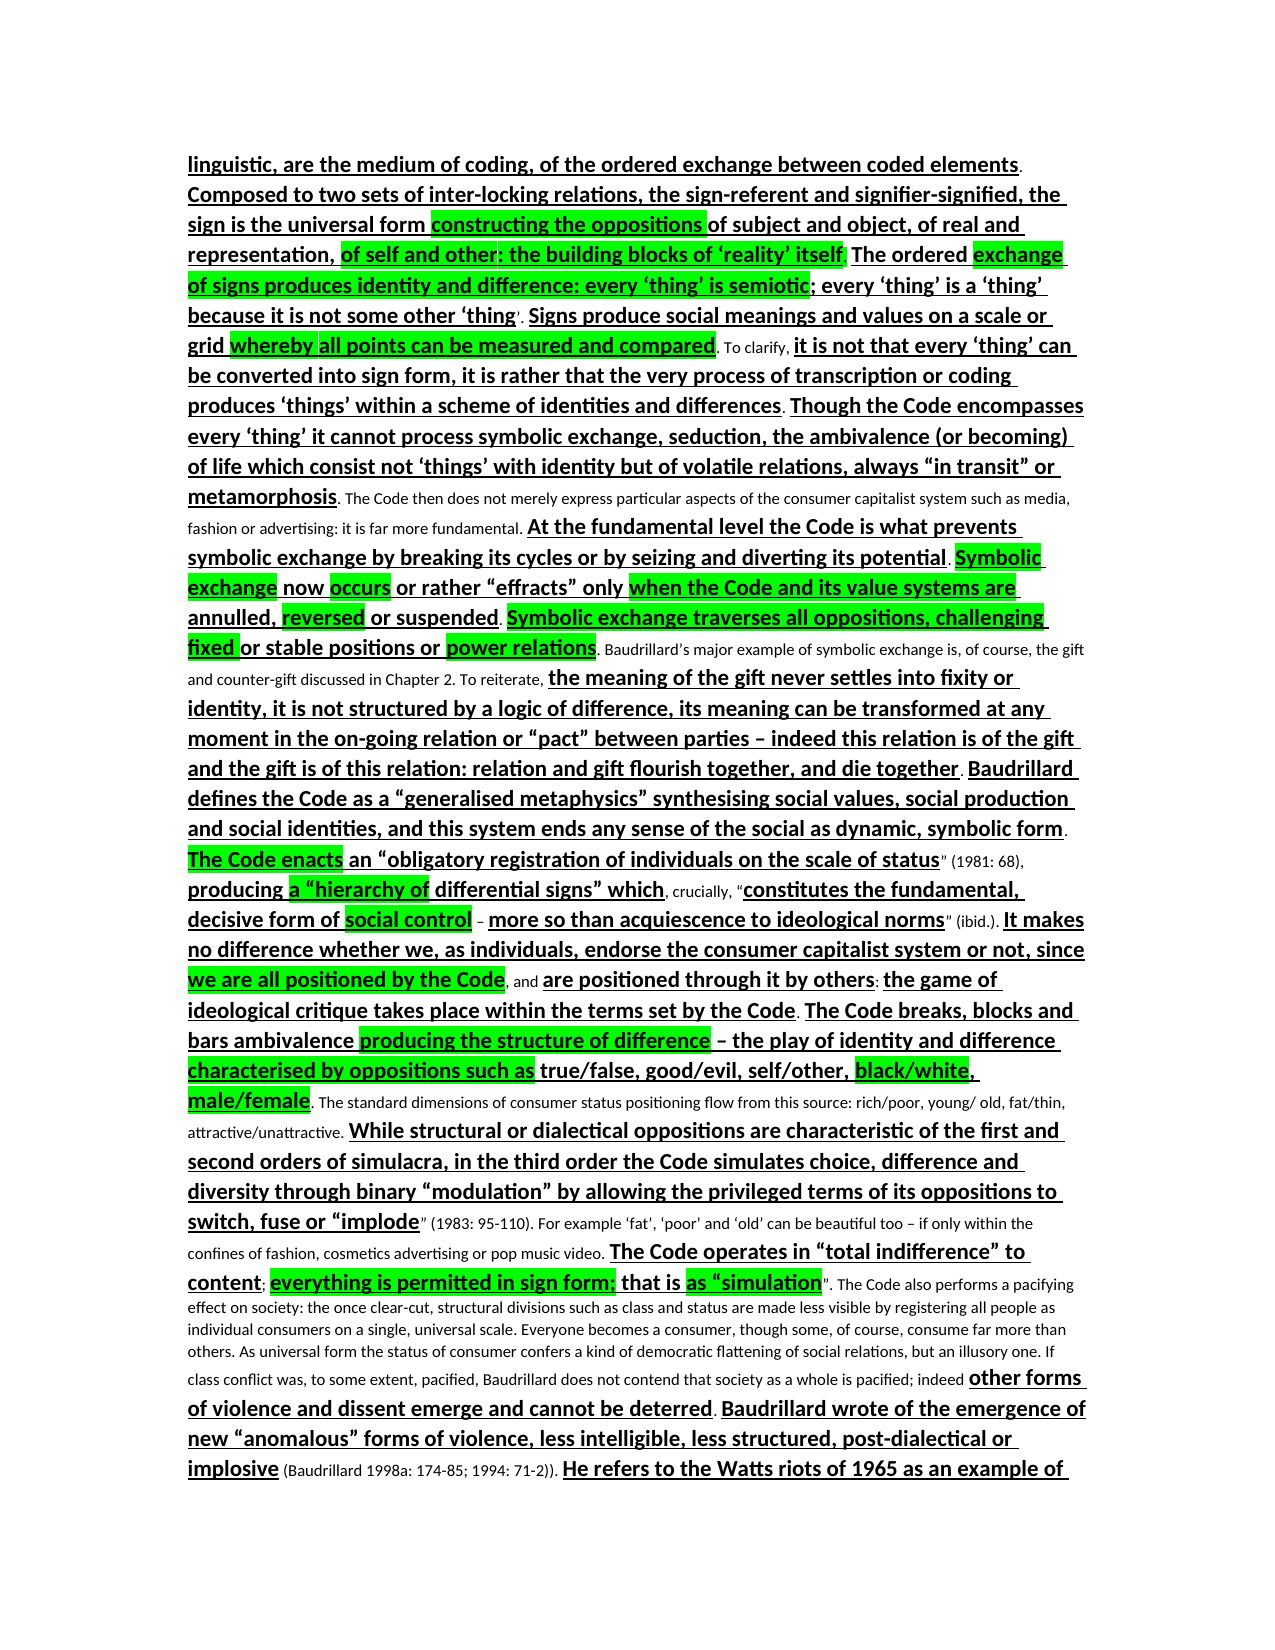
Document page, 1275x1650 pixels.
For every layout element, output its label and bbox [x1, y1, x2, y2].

text [187, 150, 1087, 1482]
